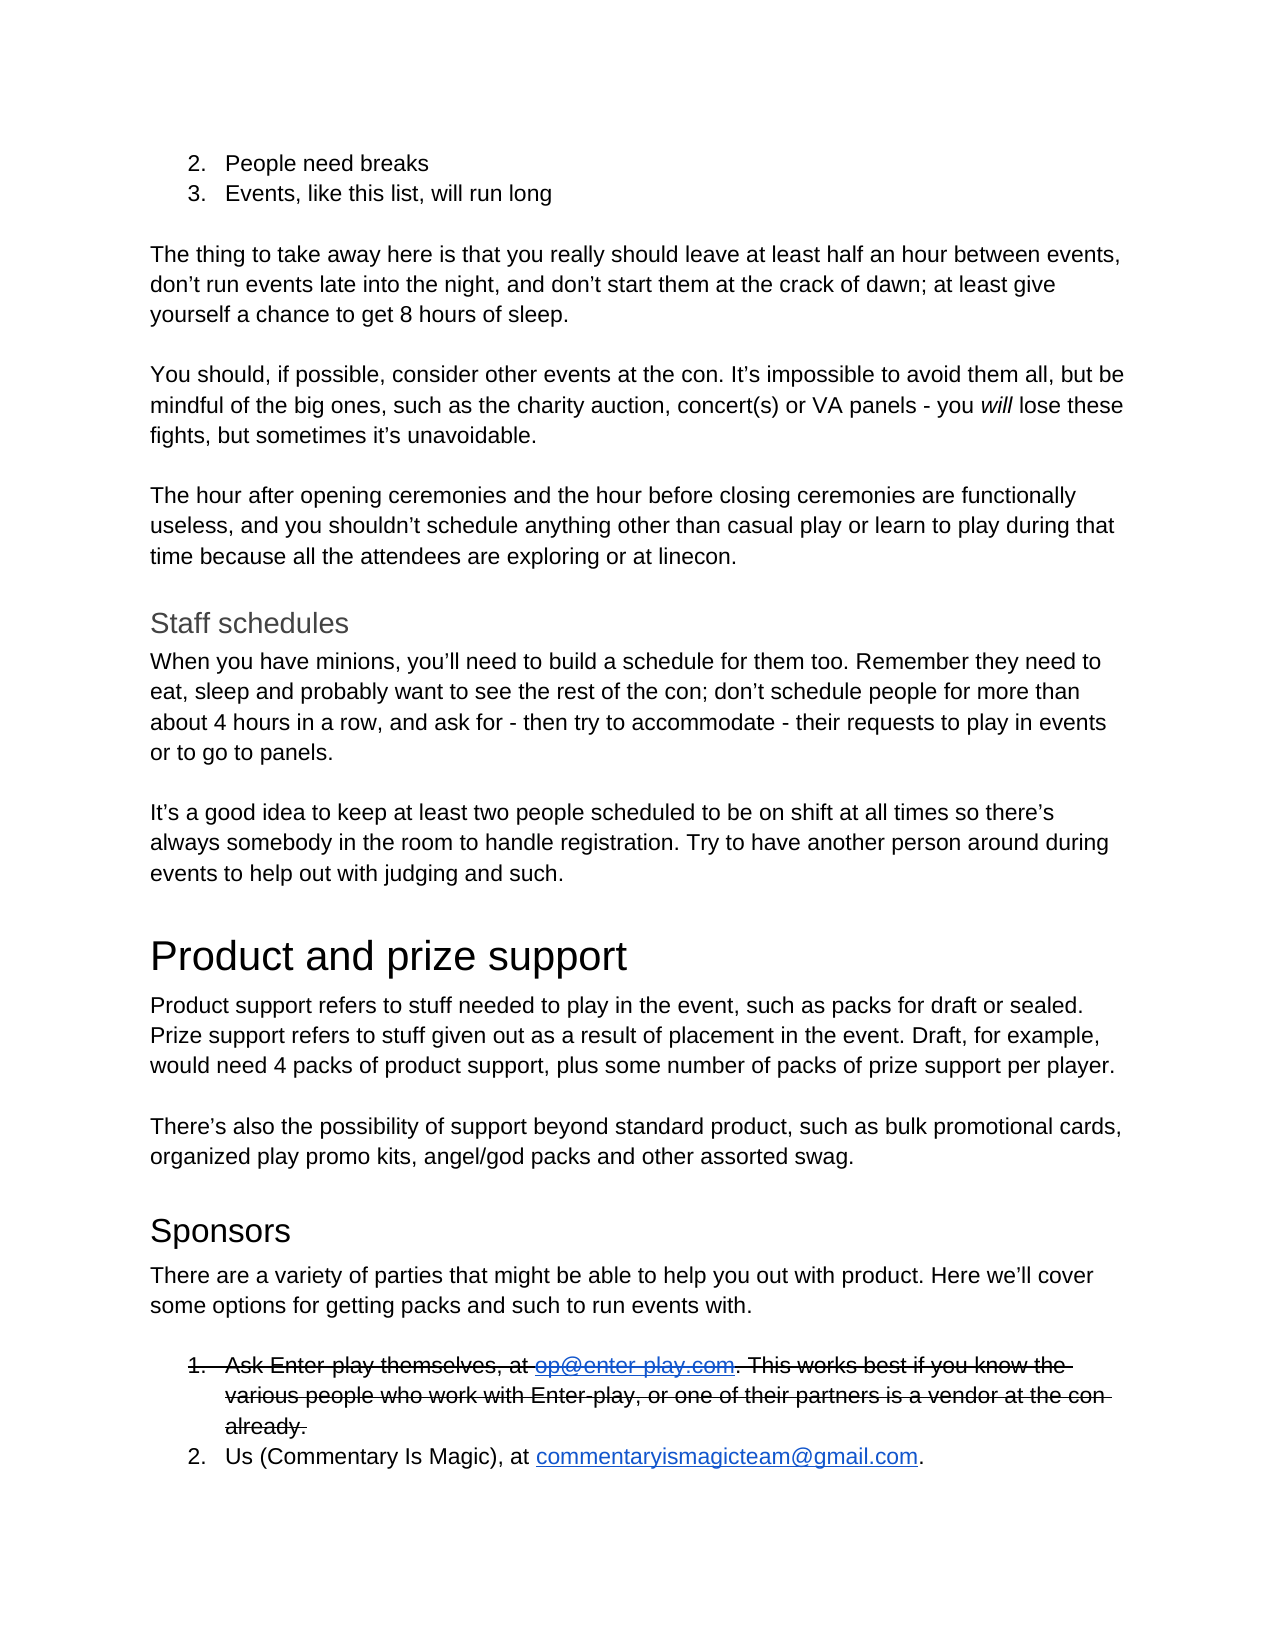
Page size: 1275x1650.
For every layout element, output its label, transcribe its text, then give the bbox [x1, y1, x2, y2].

list People need breaks [187, 150, 1125, 176]
text Product support refers to stuff needed to play in the event, such as packs for draft or sealed. Prize support refers to stuff given out as a result of placement in the event. Draft, for example, would need 4 packs of product support, plus some number of packs of prize support per player. [150, 992, 1125, 1079]
text You should, if possible, consider other events at the con. It’s impossible to avoid them all, but be mindful of the big ones, such as the charity auction, concert(s) or VA panels - you will lose these fights, but sometimes it’s unavoidable. [150, 361, 1125, 448]
text It’s a good idea to keep at least two people scheduled to be on shift at all times so there’s always somebody in the room to handle registration. Try to have another person around during events to help out with judging and such. [150, 799, 1125, 886]
list Ask Enter-play themselves, at op@enter-play.com. This works best if you know the various people who work with Enter-play, or one of their partners is a vendor at the con already. [187, 1352, 1125, 1439]
list Events, like this list, will run long [187, 180, 1125, 207]
subtitle Product and prize support [150, 931, 1125, 979]
text There’s also the possibility of support beyond standard product, such as bulk promotional cards, organized play promo kits, angel/god packs and other assorted swag. [150, 1113, 1125, 1169]
text When you have minions, you’ll need to build a schedule for them too. Remember they need to eat, sleep and probably want to see the rest of the con; don’t schedule people for more than about 4 hours in a row, and ask for - then try to accommodate - their requests to play in events or to go to panels. [150, 648, 1125, 765]
text The hour after opening ceremonies and the hour before closing ceremonies are functionally useless, and you shouldn’t schedule anything other than casual play or learn to play during that time because all the attendees are exploring or at linecon. [150, 482, 1125, 569]
subtitle Sponsors [150, 1211, 1125, 1249]
list Us (Commentary Is Magic), at commentaryismagicteam@gmail.com. [187, 1443, 1125, 1469]
subtitle Staff schedules [150, 606, 1125, 640]
text There are a variety of parties that might be able to help you out with product. Here we’ll cover some options for getting packs and such to run events with. [150, 1262, 1125, 1318]
text The thing to take away here is that you really should leave at least half an hour between events, don’t run events late into the night, and don’t start them at the crack of dawn; at least give yourself a chance to get 8 hours of sleep. [150, 241, 1125, 327]
